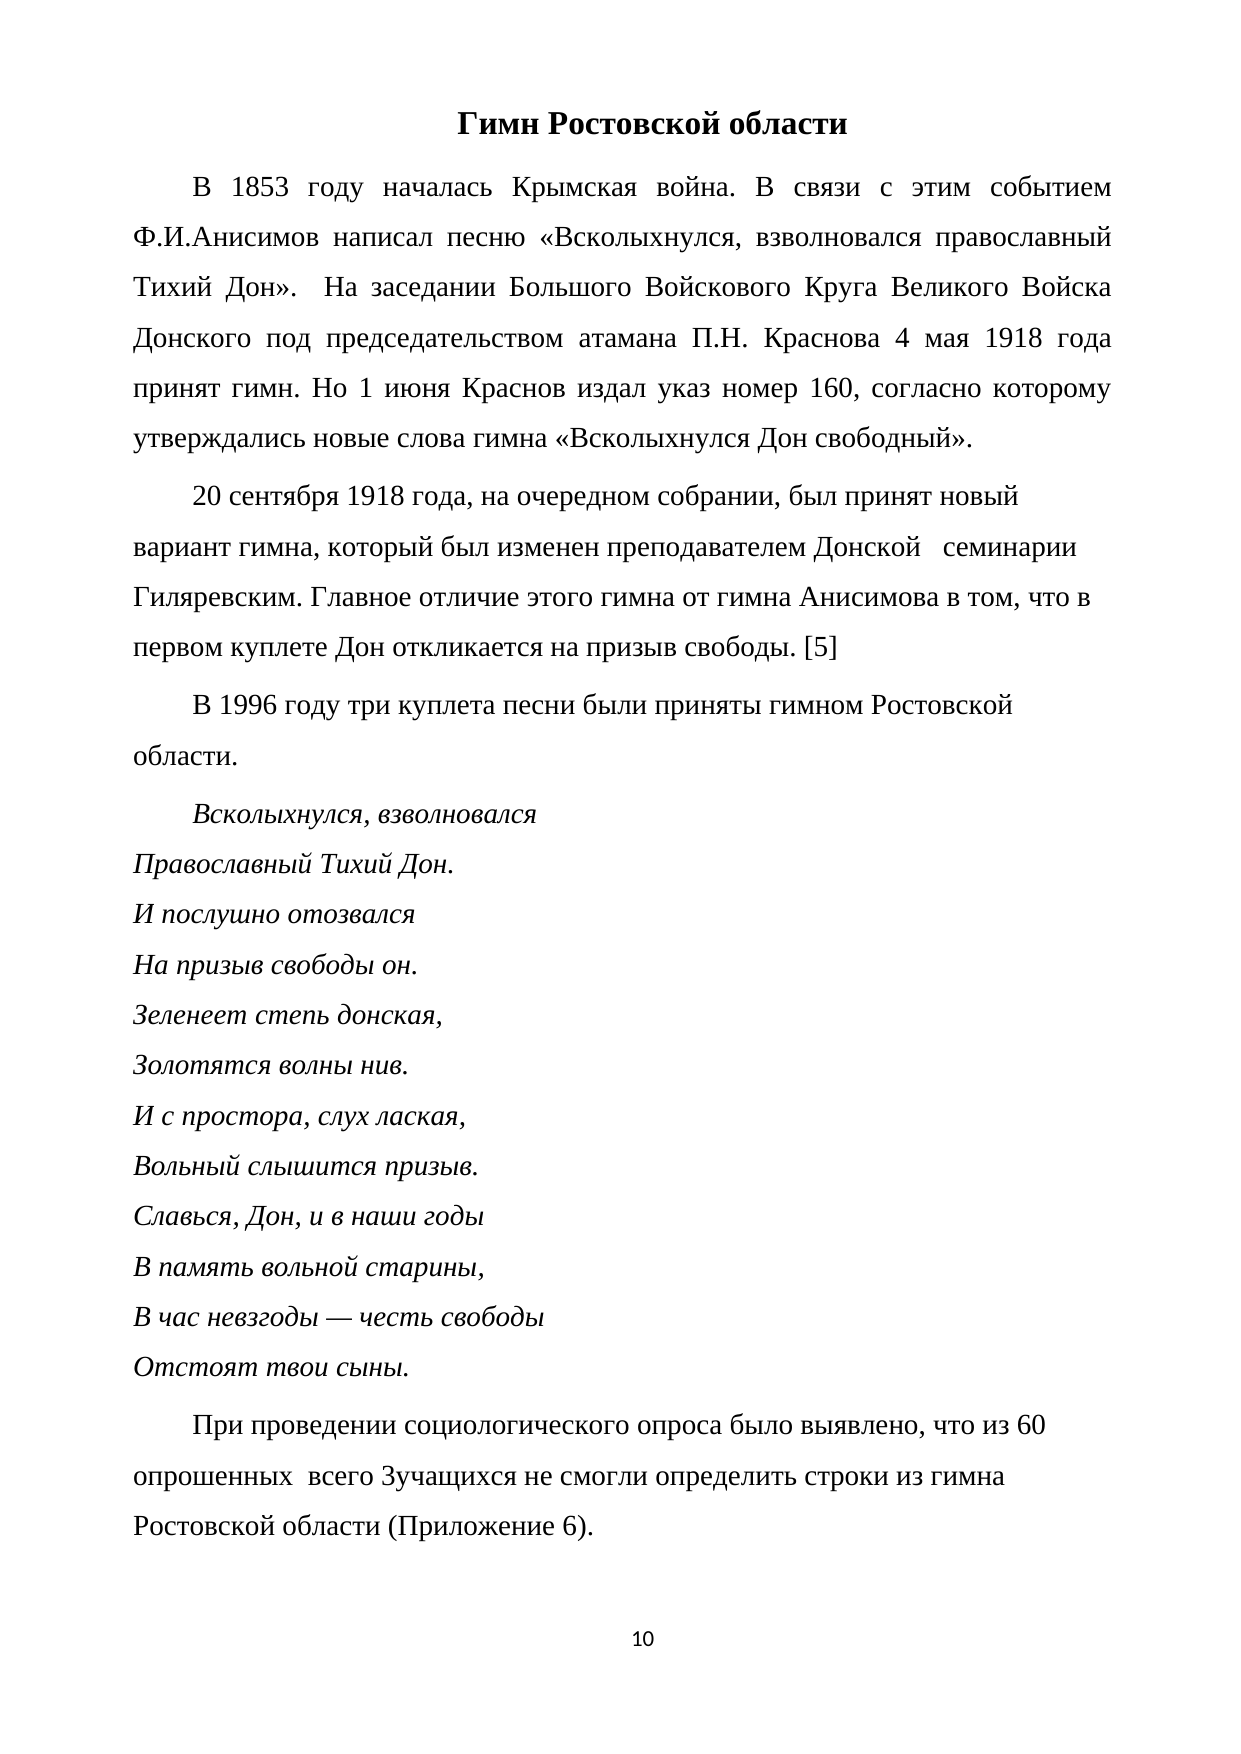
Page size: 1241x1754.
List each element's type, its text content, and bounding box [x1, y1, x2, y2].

text Всколыхнулся, взволновался Православный Тихий Дон. И послушно отозвался На призыв свободы он. Зеленеет степь донская, Золотятся волны нив. И с простора, слух лаская, Вольный слышится призыв. Славься, Дон, и в наши годы В память вольной старины, В час невзгоды — честь свободы Отстоят твои сыны. [133, 796, 1113, 1383]
text В 1996 году три куплета песни были приняты гимном Ростовской области. [133, 687, 1113, 771]
text 20 сентября 1918 года, на очередном собрании, был принят новый вариант гимна, который был изменен преподавателем Донской семинарии Гиляревским. Главное отличие этого гимна от гимна Анисимова в том, что в первом куплете Дон откликается на призыв свободы. [5] [133, 478, 1113, 663]
text При проведении социологического опроса было выявлено, что из 60 опрошенных всего 3учащихся не смогли определить строки из гимна Ростовской области (Приложение 6). [133, 1407, 1152, 1542]
text Гимн Ростовской области [133, 103, 1113, 142]
text В 1853 году началась Крымская война. В связи с этим событием Ф.И.Анисимов написал песню «Всколыхнулся, взволновался православный Тихий Дон». На заседании Большого Войскового Круга Великого Войска Донского под председательством атамана П.Н. Краснова 4 мая 1918 года принят гимн. Но 1 июня Краснов издал указ номер 160, согласно которому утверждались новые слова гимна «Всколыхнулся Дон свободный». [133, 169, 1113, 454]
